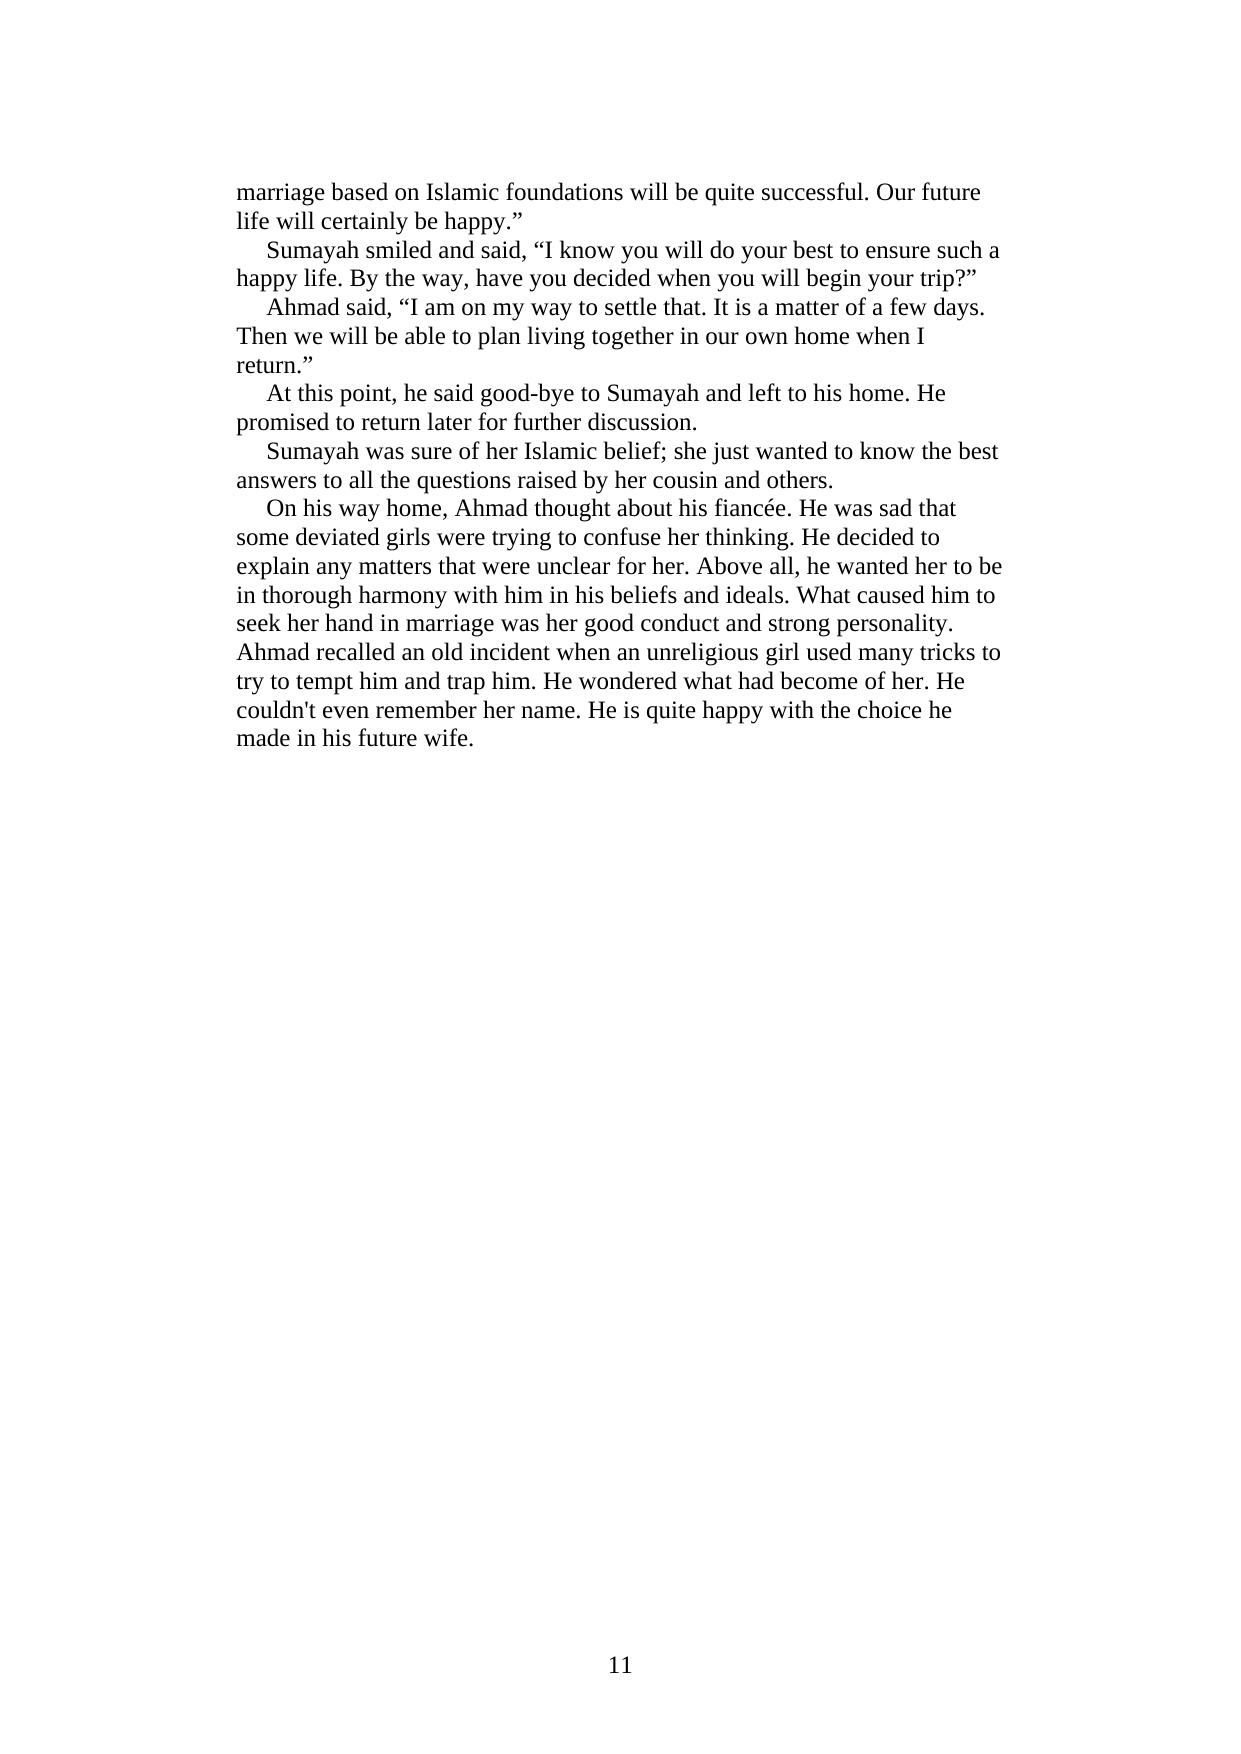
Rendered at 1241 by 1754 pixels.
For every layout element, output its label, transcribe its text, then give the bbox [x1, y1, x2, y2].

text On his way home, Ahmad thought about his fiancée. He was sad that some deviated girls were trying to confuse her thinking. He decided to explain any matters that were unclear for her. Above all, he wanted her to be in thorough harmony with him in his beliefs and ideals. What caused him to seek her hand in marriage was her good conduct and strong personality. Ahmad recalled an old incident when an unreligious girl used many tricks to try to tempt him and trap him. He wondered what had become of her. He couldn't even remember her name. He is quite happy with the choice he made in his future wife. [236, 493, 1004, 752]
text Ahmad said, “I am on my way to settle that. It is a matter of a few days. Then we will be able to plan living together in our own home when I return.” [236, 292, 1004, 378]
text At this point, he said good-bye to Sumayah and left to his home. He promised to return later for further discussion. [236, 378, 1004, 436]
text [236, 177, 1004, 235]
text Sumayah was sure of her Islamic belief; she just wanted to know the best answers to all the questions raised by her cousin and others. [236, 436, 1004, 493]
text Sumayah smiled and said, “I know you will do your best to ensure such a happy life. By the way, have you decided when you will begin your trip?” [236, 235, 1004, 292]
